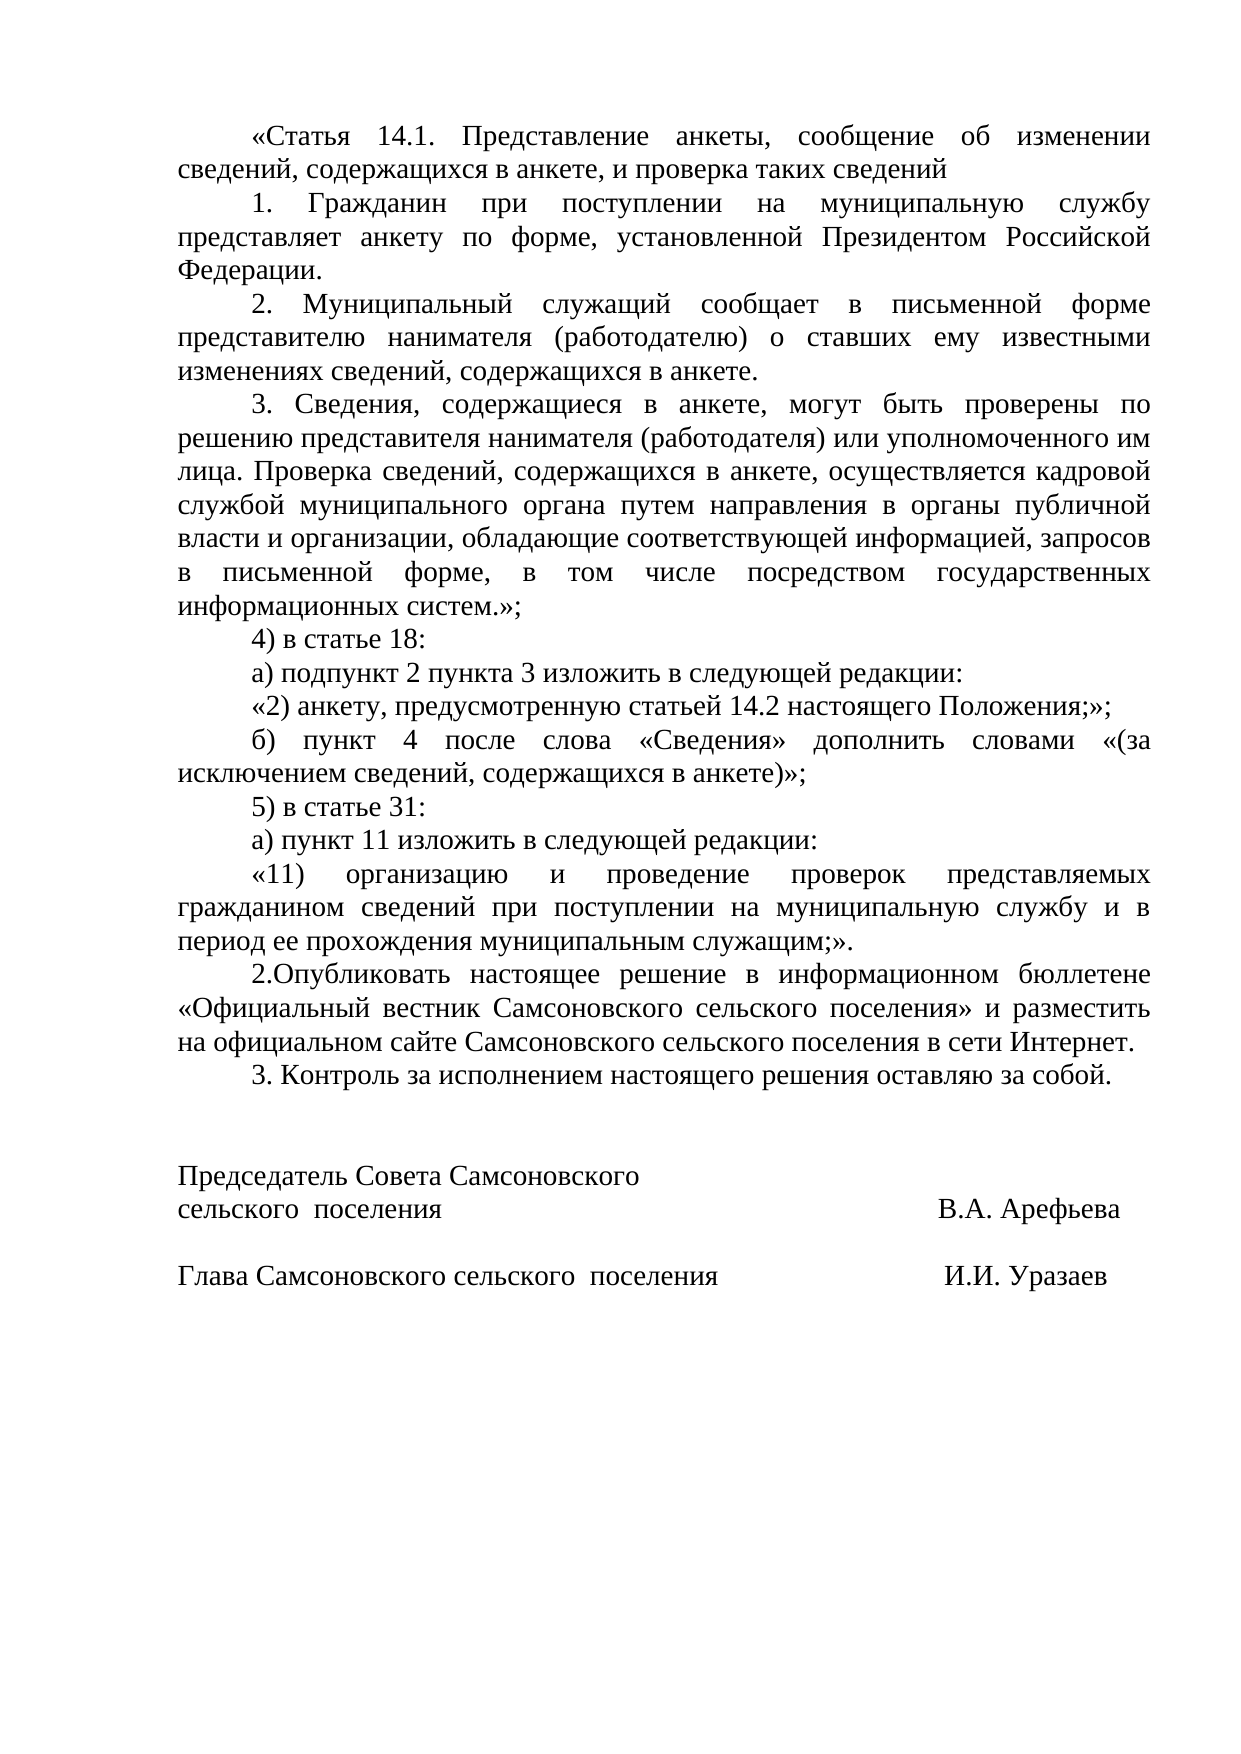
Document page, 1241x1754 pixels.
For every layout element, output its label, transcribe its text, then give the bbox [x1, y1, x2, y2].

list б) пункт 4 после слова «Сведения» дополнить словами «(за исключением сведений, содержащихся в анкете)»; [177, 722, 1152, 789]
text 3. Контроль за исполнением настоящего решения оставляю за собой. [177, 1057, 1152, 1091]
list 3. Сведения, содержащиеся в анкете, могут быть проверены по решению представителя нанимателя (работодателя) или уполномоченного им лица. Проверка сведений, содержащихся в анкете, осуществляется кадровой службой муниципального органа путем направления в органы публичной власти и организации, обладающие соответствующей информацией, запросов в письменной форме, в том числе посредством государственных информационных систем.»; [177, 386, 1152, 621]
list 5) в статье 31: [177, 789, 1152, 822]
list а) подпункт 2 пункта 3 изложить в следующей редакции: [177, 655, 1152, 688]
list «11) организацию и проведение проверок представляемых гражданином сведений при поступлении на муниципальную службу и в период ее прохождения муниципальным служащим;». [177, 856, 1152, 957]
text Глава Самсоновского сельского поселения И.И. Уразаев [177, 1258, 1152, 1292]
list «Статья 14.1. Представление анкеты, сообщение об изменении сведений, содержащихся в анкете, и проверка таких сведений [177, 118, 1152, 185]
list «2) анкету, предусмотренную статьей 14.2 настоящего Положения;»; [177, 688, 1152, 722]
list 2. Муниципальный служащий сообщает в письменной форме представителю нанимателя (работодателю) о ставших ему известными изменениях сведений, содержащихся в анкете. [177, 286, 1152, 386]
list 4) в статье 18: [177, 621, 1152, 655]
text 2.Опубликовать настоящее решение в информационном бюллетене «Официальный вестник Самсоновского сельского поселения» и разместить на официальном сайте Самсоновского сельского поселения в сети Интернет. [177, 957, 1152, 1057]
text Председатель Совета Самсоновского [177, 1158, 1152, 1191]
text сельского поселения В.А. Арефьева [177, 1191, 1152, 1225]
list а) пункт 11 изложить в следующей редакции: [177, 822, 1152, 856]
list 1. Гражданин при поступлении на муниципальную службу представляет анкету по форме, установленной Президентом Российской Федерации. [177, 185, 1152, 286]
